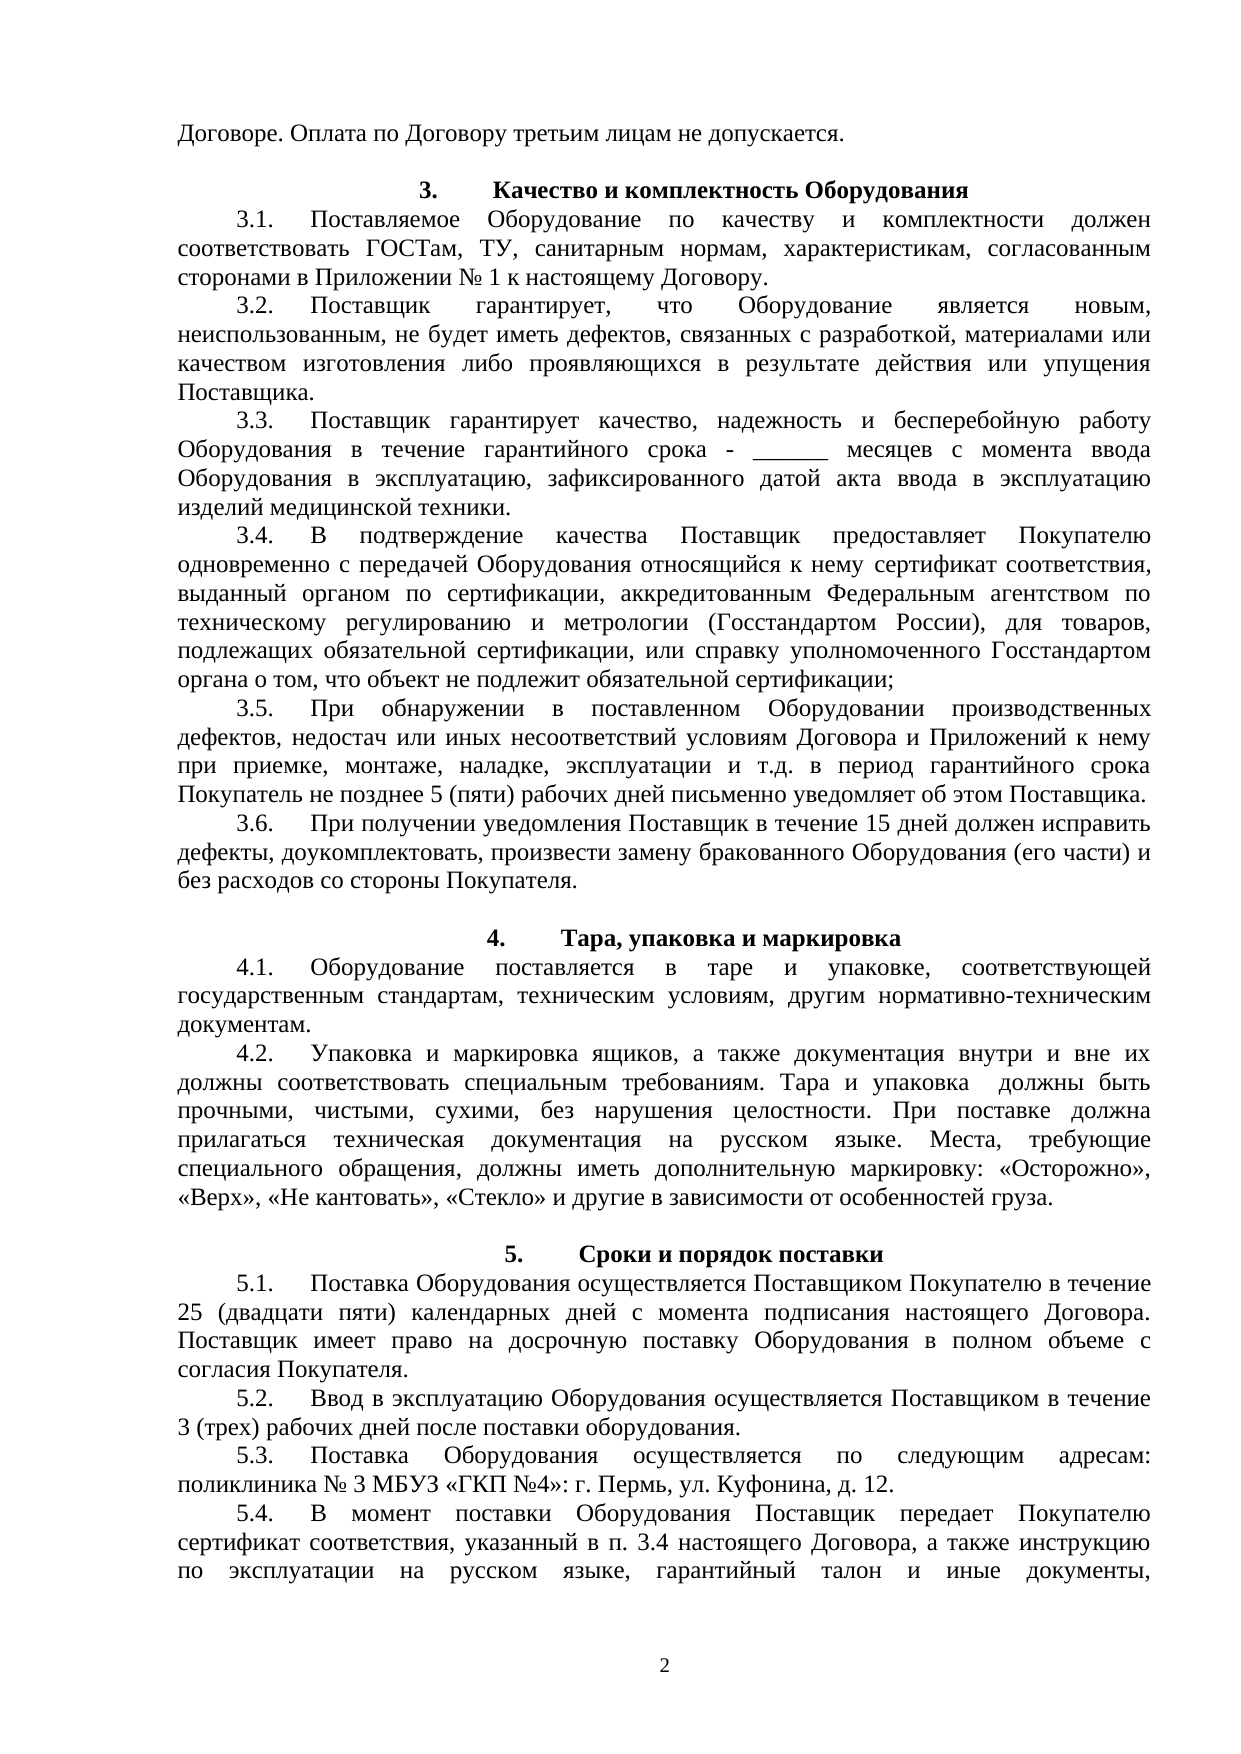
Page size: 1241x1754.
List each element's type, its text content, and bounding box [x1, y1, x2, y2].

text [177, 118, 1137, 147]
list Ввод в эксплуатацию Оборудования осуществляется Поставщиком в течение 3 (трех) рабочих дней после поставки оборудования. [177, 1383, 1152, 1441]
list Поставляемое Оборудование по качеству и комплектности должен соответствовать ГОСТам, ТУ, санитарным нормам, характеристикам, согласованным сторонами в Приложении № 1 к настоящему Договору. [177, 204, 1152, 291]
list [177, 1498, 1152, 1584]
list Упаковка и маркировка ящиков, а также документация внутри и вне их должны соответствовать специальным требованиям. Тара и упаковка должны быть прочными, чистыми, сухими, без нарушения целостности. При поставке должна прилагаться техническая документация на русском языке. Места, требующие специального обращения, должны иметь дополнительную маркировку: «Осторожно», «Верх», «Не кантовать», «Стекло» и другие в зависимости от особенностей груза. [177, 1038, 1152, 1211]
list Сроки и порядок поставки [177, 1239, 1152, 1268]
list При обнаружении в поставленном Оборудовании производственных дефектов, недостач или иных несоответствий условиям Договора и Приложений к нему при приемке, монтаже, наладке, эксплуатации и т.д. в период гарантийного срока Покупатель не позднее 5 (пяти) рабочих дней письменно уведомляет об этом Поставщика. [177, 693, 1152, 808]
list Поставка Оборудования осуществляется Поставщиком Покупателю в течение 25 (двадцати пяти) календарных дней с момента подписания настоящего Договора. Поставщик имеет право на досрочную поставку Оборудования в полном объеме с согласия Покупателя. [177, 1268, 1152, 1383]
list Качество и комплектность Оборудования [177, 176, 1152, 204]
list При получении уведомления Поставщик в течение 15 дней должен исправить дефекты, доукомплектовать, произвести замену бракованного Оборудования (его части) и без расходов со стороны Покупателя. [177, 808, 1152, 894]
list Поставщик гарантирует, что Оборудование является новым, неиспользованным, не будет иметь дефектов, связанных с разработкой, материалами или качеством изготовления либо проявляющихся в результате действия или упущения Поставщика. [177, 291, 1152, 406]
list Поставка Оборудования осуществляется по следующим адресам: поликлиника № 3 МБУЗ «ГКП №4»: г. Пермь, ул. Куфонина, д. 12. [177, 1441, 1152, 1498]
list Поставщик гарантирует качество, надежность и бесперебойную работу Оборудования в течение гарантийного срока - ______ месяцев с момента ввода Оборудования в эксплуатацию, зафиксированного датой акта ввода в эксплуатацию изделий медицинской техники. [177, 406, 1152, 521]
list Оборудование поставляется в таре и упаковке, соответствующей государственным стандартам, техническим условиям, другим нормативно-техническим документам. [177, 952, 1152, 1038]
list Тара, упаковка и маркировка [177, 923, 1152, 952]
list В подтверждение качества Поставщик предоставляет Покупателю одновременно с передачей Оборудования относящийся к нему сертификат соответствия, выданный органом по сертификации, аккредитованным Федеральным агентством по техническому регулированию и метрологии (Госстандартом России), для товаров, подлежащих обязательной сертификации, или справку уполномоченного Госстандартом органа о том, что объект не подлежит обязательной сертификации; [177, 521, 1152, 693]
